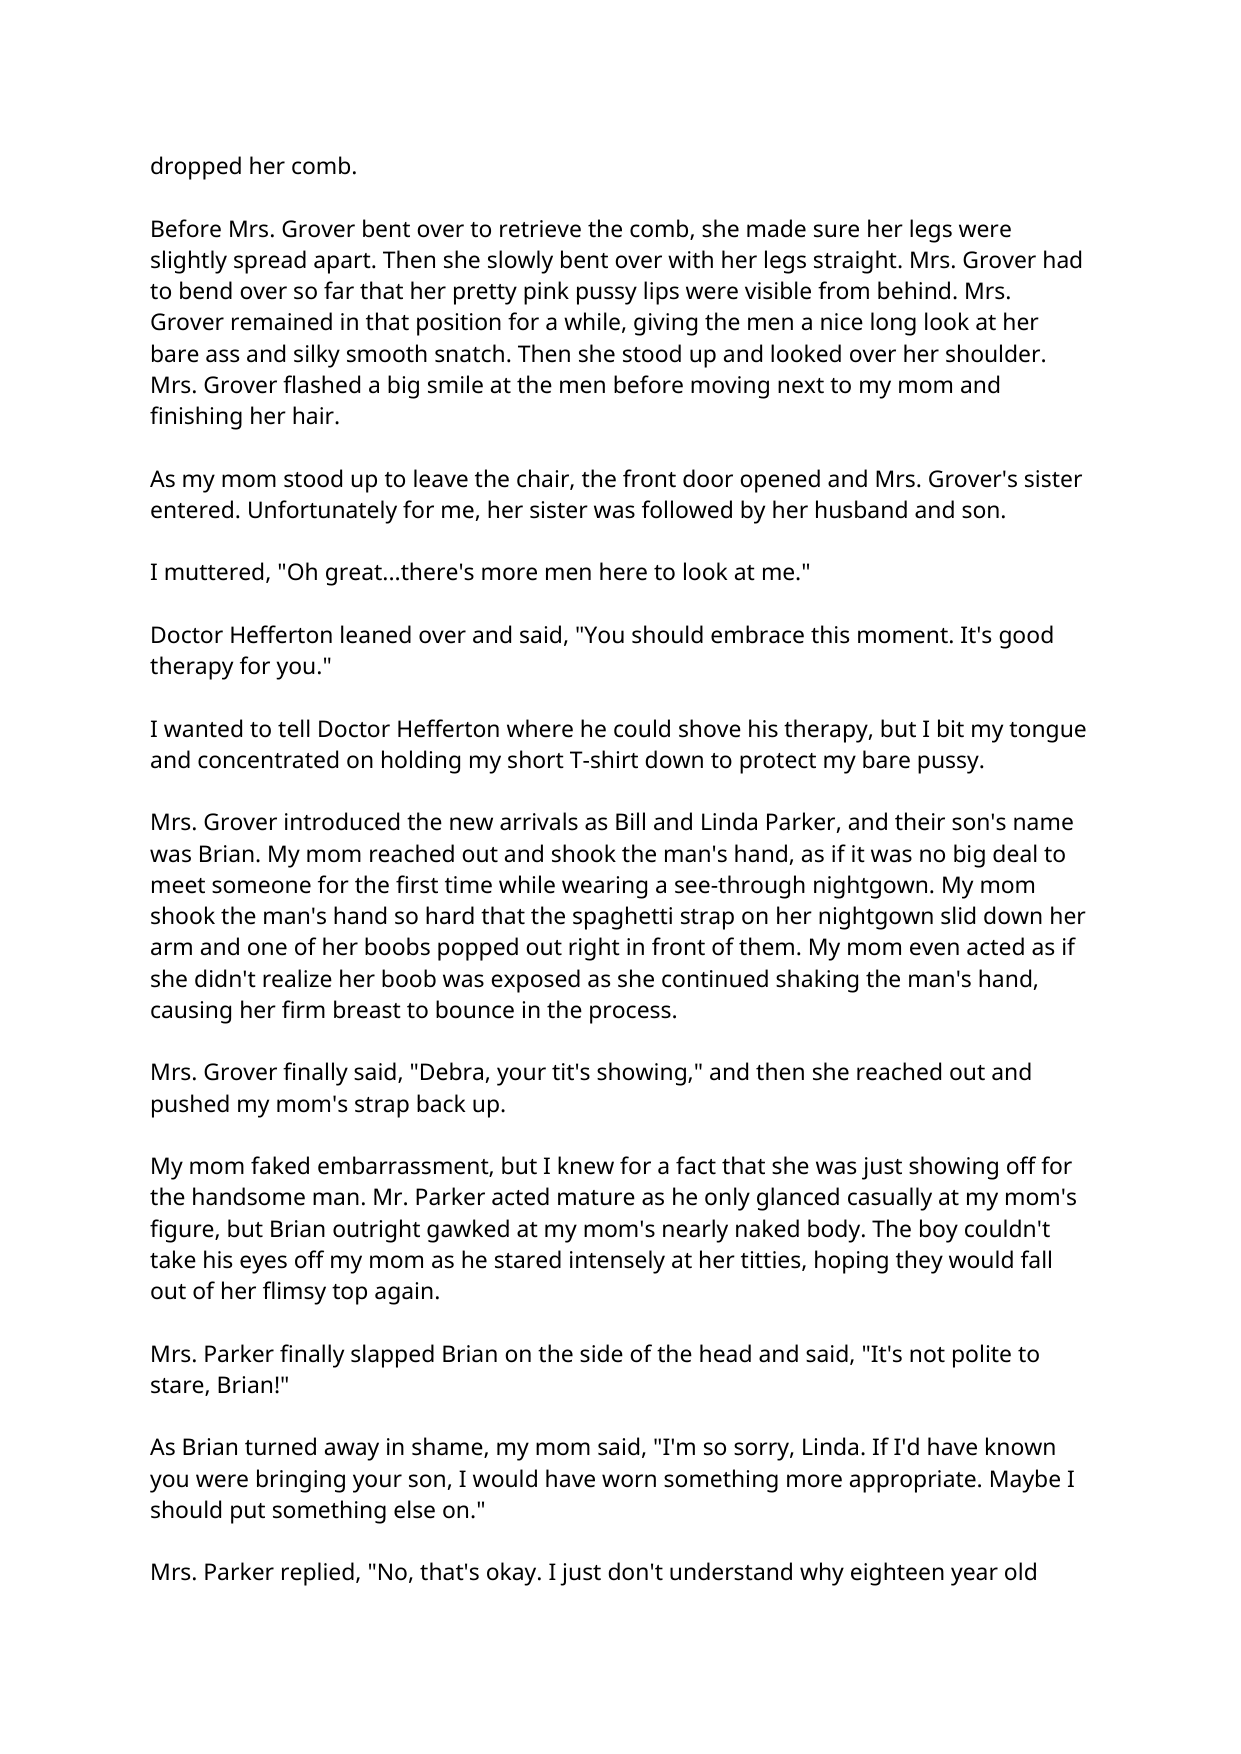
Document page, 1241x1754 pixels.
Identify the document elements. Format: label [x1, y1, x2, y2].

text [150, 150, 1090, 1587]
